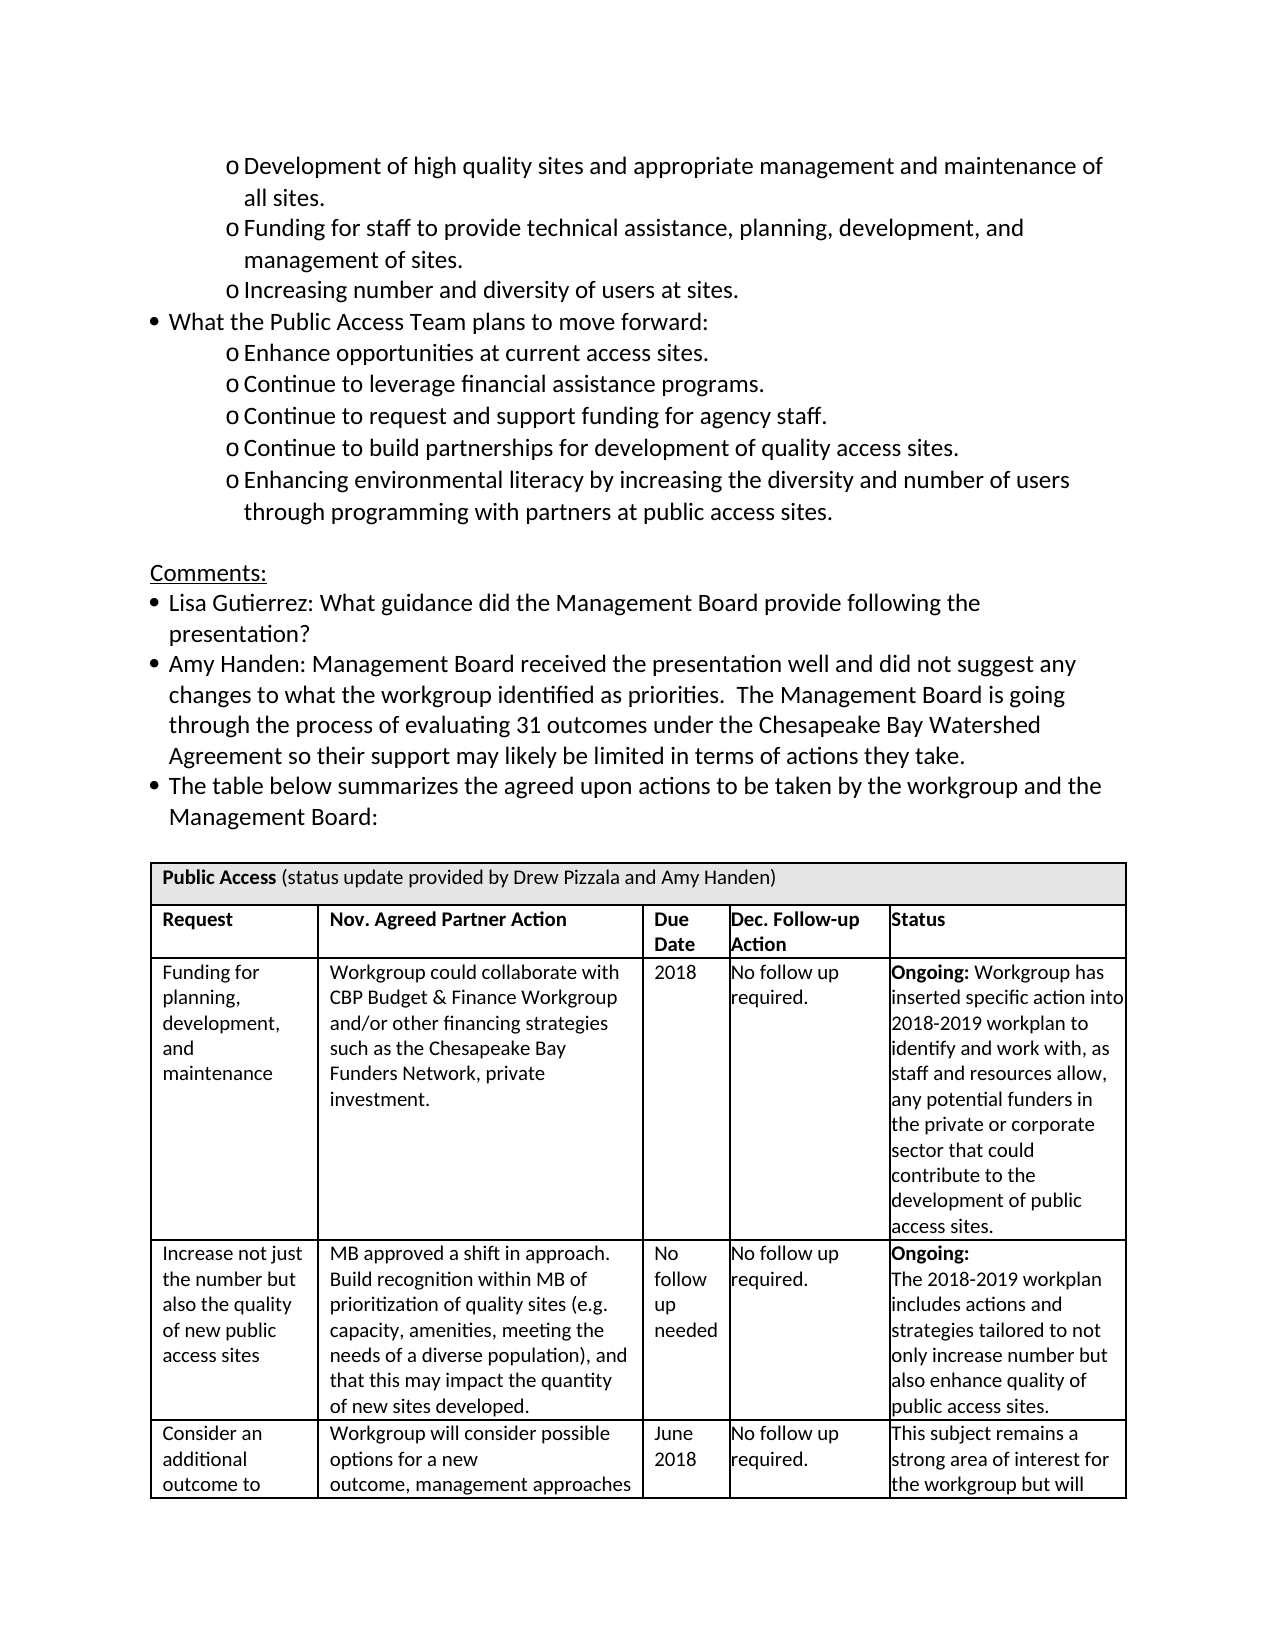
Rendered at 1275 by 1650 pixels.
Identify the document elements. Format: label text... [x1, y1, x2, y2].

table_cell Nov. Agreed Partner Action [319, 906, 642, 957]
list Development of high quality sites and appropriate management and maintenance of all sites. [225, 150, 1125, 212]
table_cell Funding for planning, development, and maintenance [152, 959, 317, 1238]
list Lisa Gutierrez: What guidance did the Management Board provide following the presentation? [150, 587, 1125, 648]
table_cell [731, 1421, 889, 1497]
list Continue to leverage financial assistance programs. [225, 369, 1125, 400]
table_cell Due Date [644, 906, 729, 957]
table_cell MB approved a shift in approach. Build recognition within MB of prioritization of quality sites (e.g. capacity, amenities, meeting the needs of a diverse population), and that this may impact the quantity of new sites developed. [319, 1241, 642, 1418]
table_cell June 2018 [644, 1421, 729, 1497]
table_cell Ongoing: The 2018-2019 workplan includes actions and strategies tailored to not only increase number but also enhance quality of public access sites. [891, 1241, 1125, 1418]
table_cell Ongoing: Workgroup has inserted specific action into 2018-2019 workplan to identify and work with, as staff and resources allow, any potential funders in the private or corporate sector that could contribute to the development of public access sites. [891, 959, 1125, 1238]
table_header Public Access (status update provided by Drew Pizzala and Amy Handen) [152, 864, 1125, 904]
list What the Public Access Team plans to move forward: [150, 306, 1125, 337]
table_cell No follow up required. [731, 959, 889, 1238]
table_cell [891, 1421, 1125, 1497]
table_cell Request [152, 906, 317, 957]
list Continue to request and support funding for agency staff. [225, 400, 1125, 432]
table_cell Status [891, 906, 1125, 957]
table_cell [152, 1421, 317, 1497]
list Funding for staff to provide technical assistance, planning, development, and management of sites. [225, 212, 1125, 274]
table_cell No follow up required. [731, 1241, 889, 1418]
text Comments: [150, 557, 1125, 587]
list Continue to build partnerships for development of quality access sites. [225, 432, 1125, 464]
table_cell Workgroup could collaborate with CBP Budget & Finance Workgroup and/or other financing strategies such as the Chesapeake Bay Funders Network, private investment. [319, 959, 642, 1238]
table_cell No follow up needed [644, 1241, 729, 1418]
table_cell Increase not just the number but also the quality of new public access sites [152, 1241, 317, 1418]
list The table below summarizes the agreed upon actions to be taken by the workgroup and the Management Board: [150, 770, 1125, 831]
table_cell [319, 1421, 642, 1497]
list Increasing number and diversity of users at sites. [225, 274, 1125, 306]
list Enhancing environmental literacy by increasing the diversity and number of users through programming with partners at public access sites. [225, 464, 1125, 526]
table_cell Dec. Follow-up Action [731, 906, 889, 957]
list Amy Handen: Management Board received the presentation well and did not suggest any changes to what the workgroup identified as priorities. The Management Board is going through the process of evaluating 31 outcomes under the Chesapeake Bay Watershed Agreement so their support may likely be limited in terms of actions they take. [150, 648, 1125, 770]
list Enhance opportunities at current access sites. [225, 337, 1125, 369]
table_cell 2018 [644, 959, 729, 1238]
